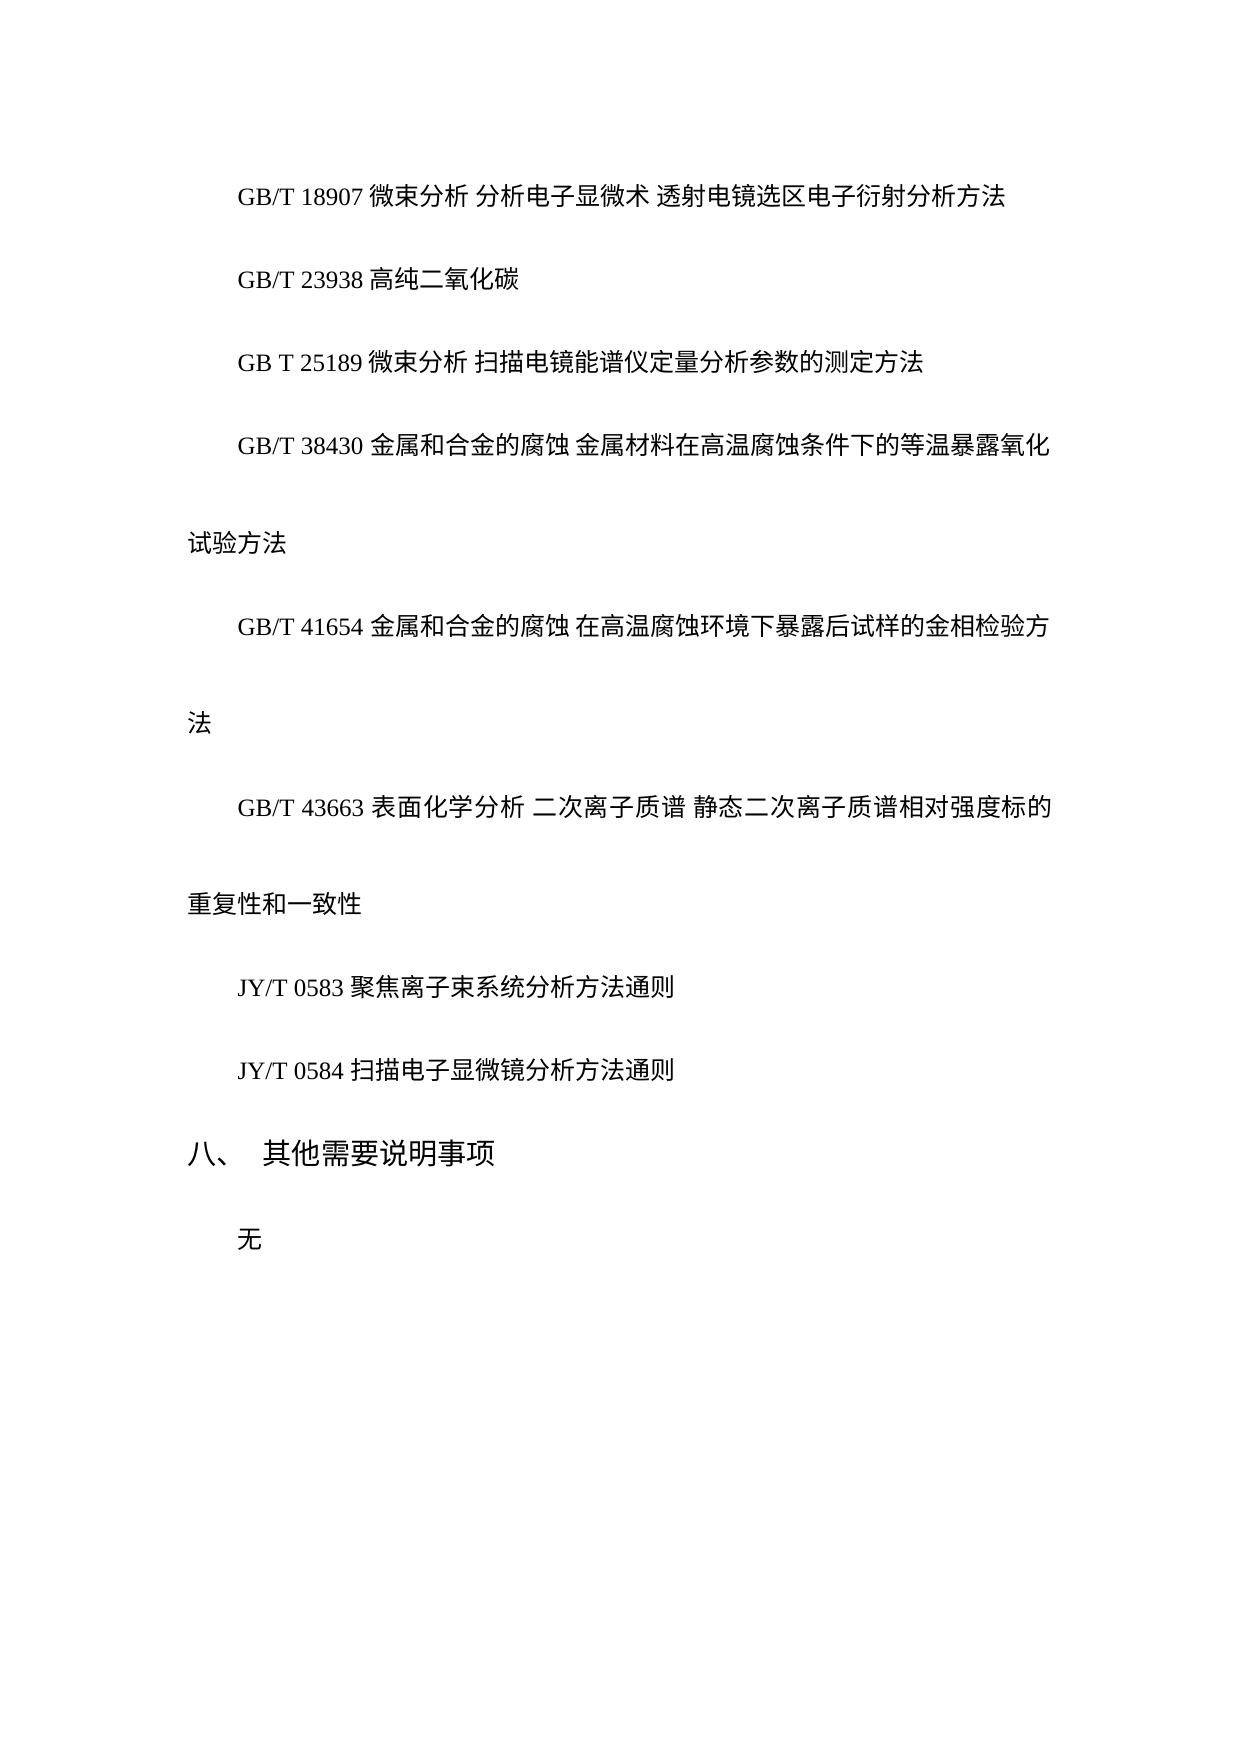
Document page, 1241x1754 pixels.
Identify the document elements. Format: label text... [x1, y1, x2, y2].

list GB/T 41654 金属和合金的腐蚀 在高温腐蚀环境下暴露后试样的金相检验方法 [187, 592, 1053, 754]
list GB/T 18907 微束分析 分析电子显微术 透射电镜选区电子衍射分析方法 [187, 162, 1053, 227]
list GB T 25189 微束分析 扫描电镜能谱仪定量分析参数的测定方法 [187, 328, 1053, 393]
list GB/T 23938 高纯二氧化碳 [187, 245, 1053, 310]
list GB/T 43663 表面化学分析 二次离子质谱 静态二次离子质谱相对强度标的重复性和一致性 [187, 773, 1053, 935]
list GB/T 38430 金属和合金的腐蚀 金属材料在高温腐蚀条件下的等温暴露氧化试验方法 [187, 411, 1053, 574]
list JY/T 0584 扫描电子显微镜分析方法通则 [187, 1036, 1053, 1101]
list JY/T 0583 聚焦离子束系统分析方法通则 [187, 953, 1053, 1018]
text 无 [187, 1206, 1053, 1271]
list 其他需要说明事项 [187, 1119, 1053, 1184]
